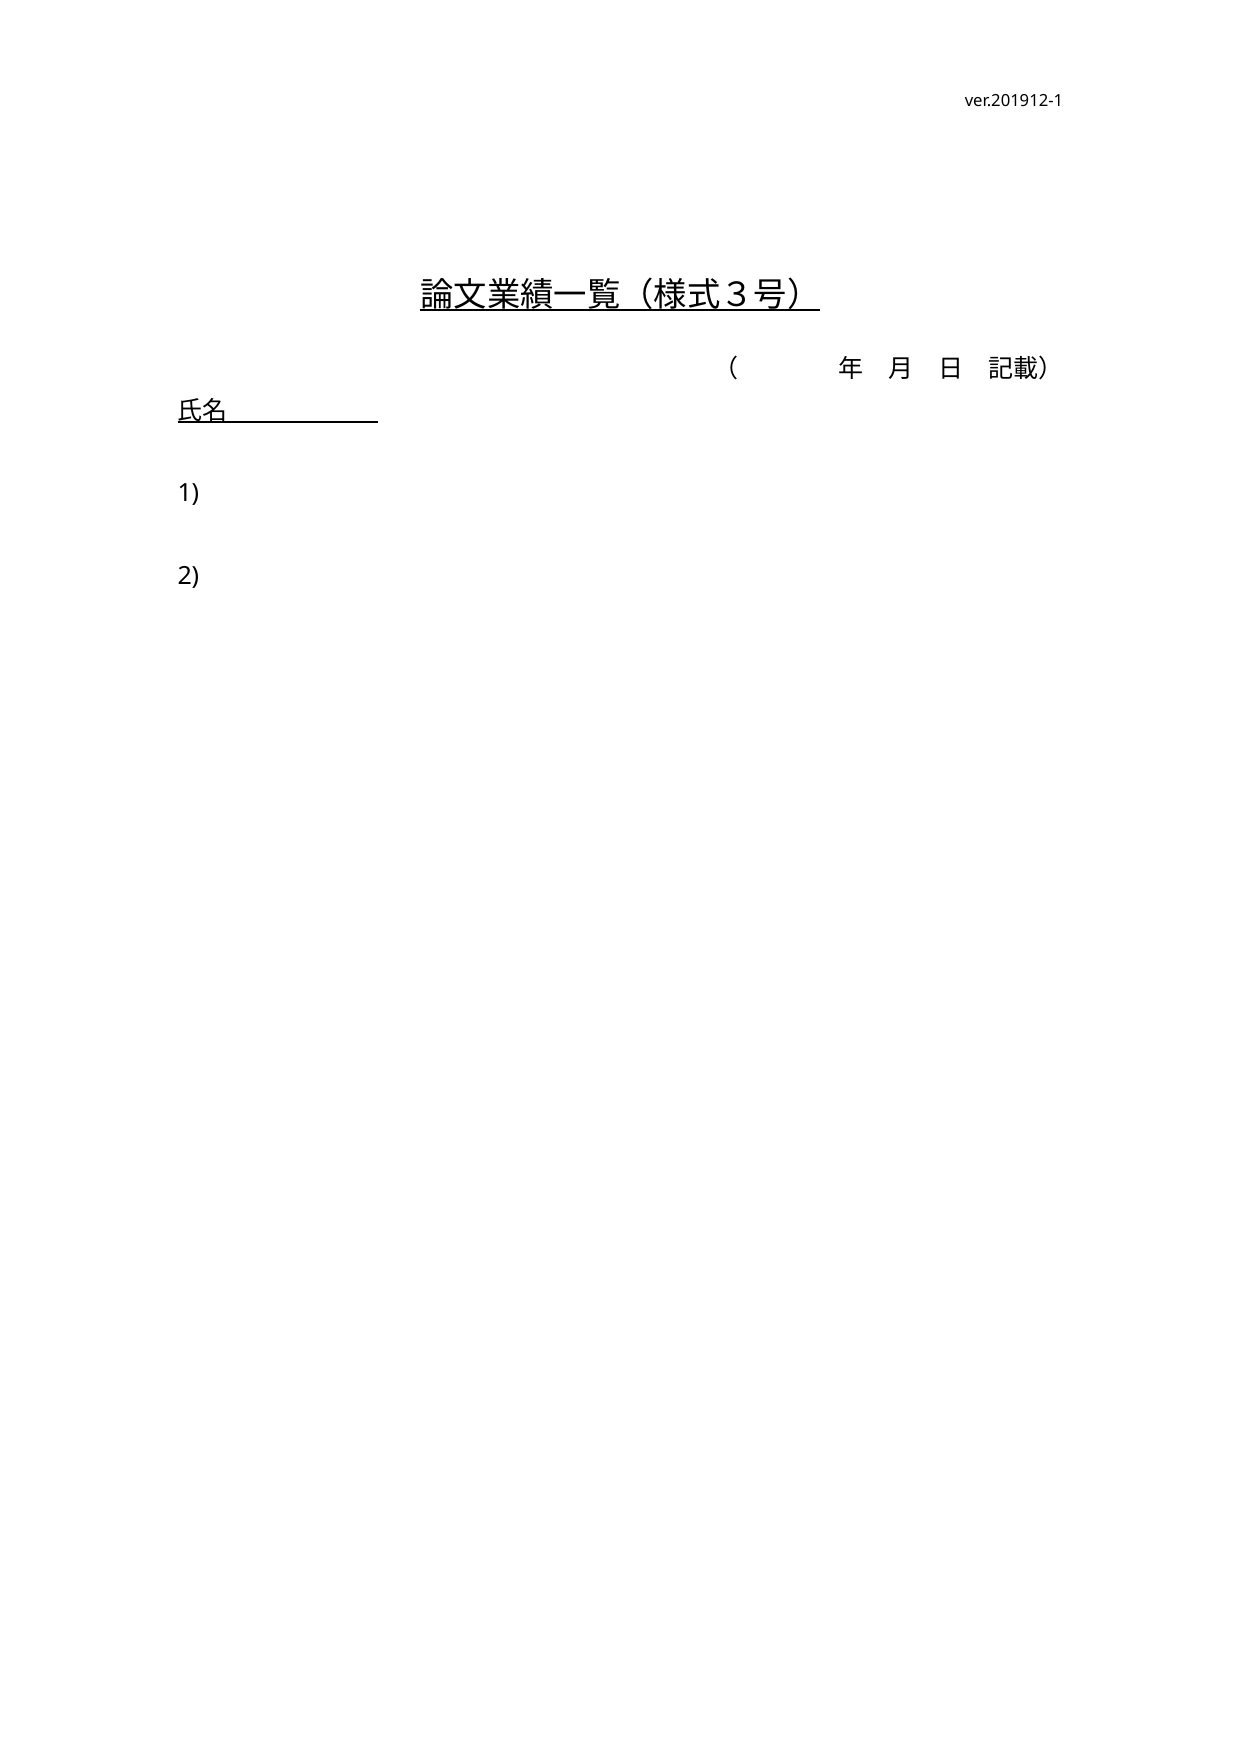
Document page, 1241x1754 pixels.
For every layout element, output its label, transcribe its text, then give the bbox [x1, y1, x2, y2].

text 氏名 [177, 388, 1063, 429]
text 1) [177, 471, 1063, 513]
title 論文業績一覧（様式３号） [177, 250, 1063, 333]
text 2) [177, 554, 1063, 596]
text （ 年 月 日 記載） [177, 346, 1063, 388]
